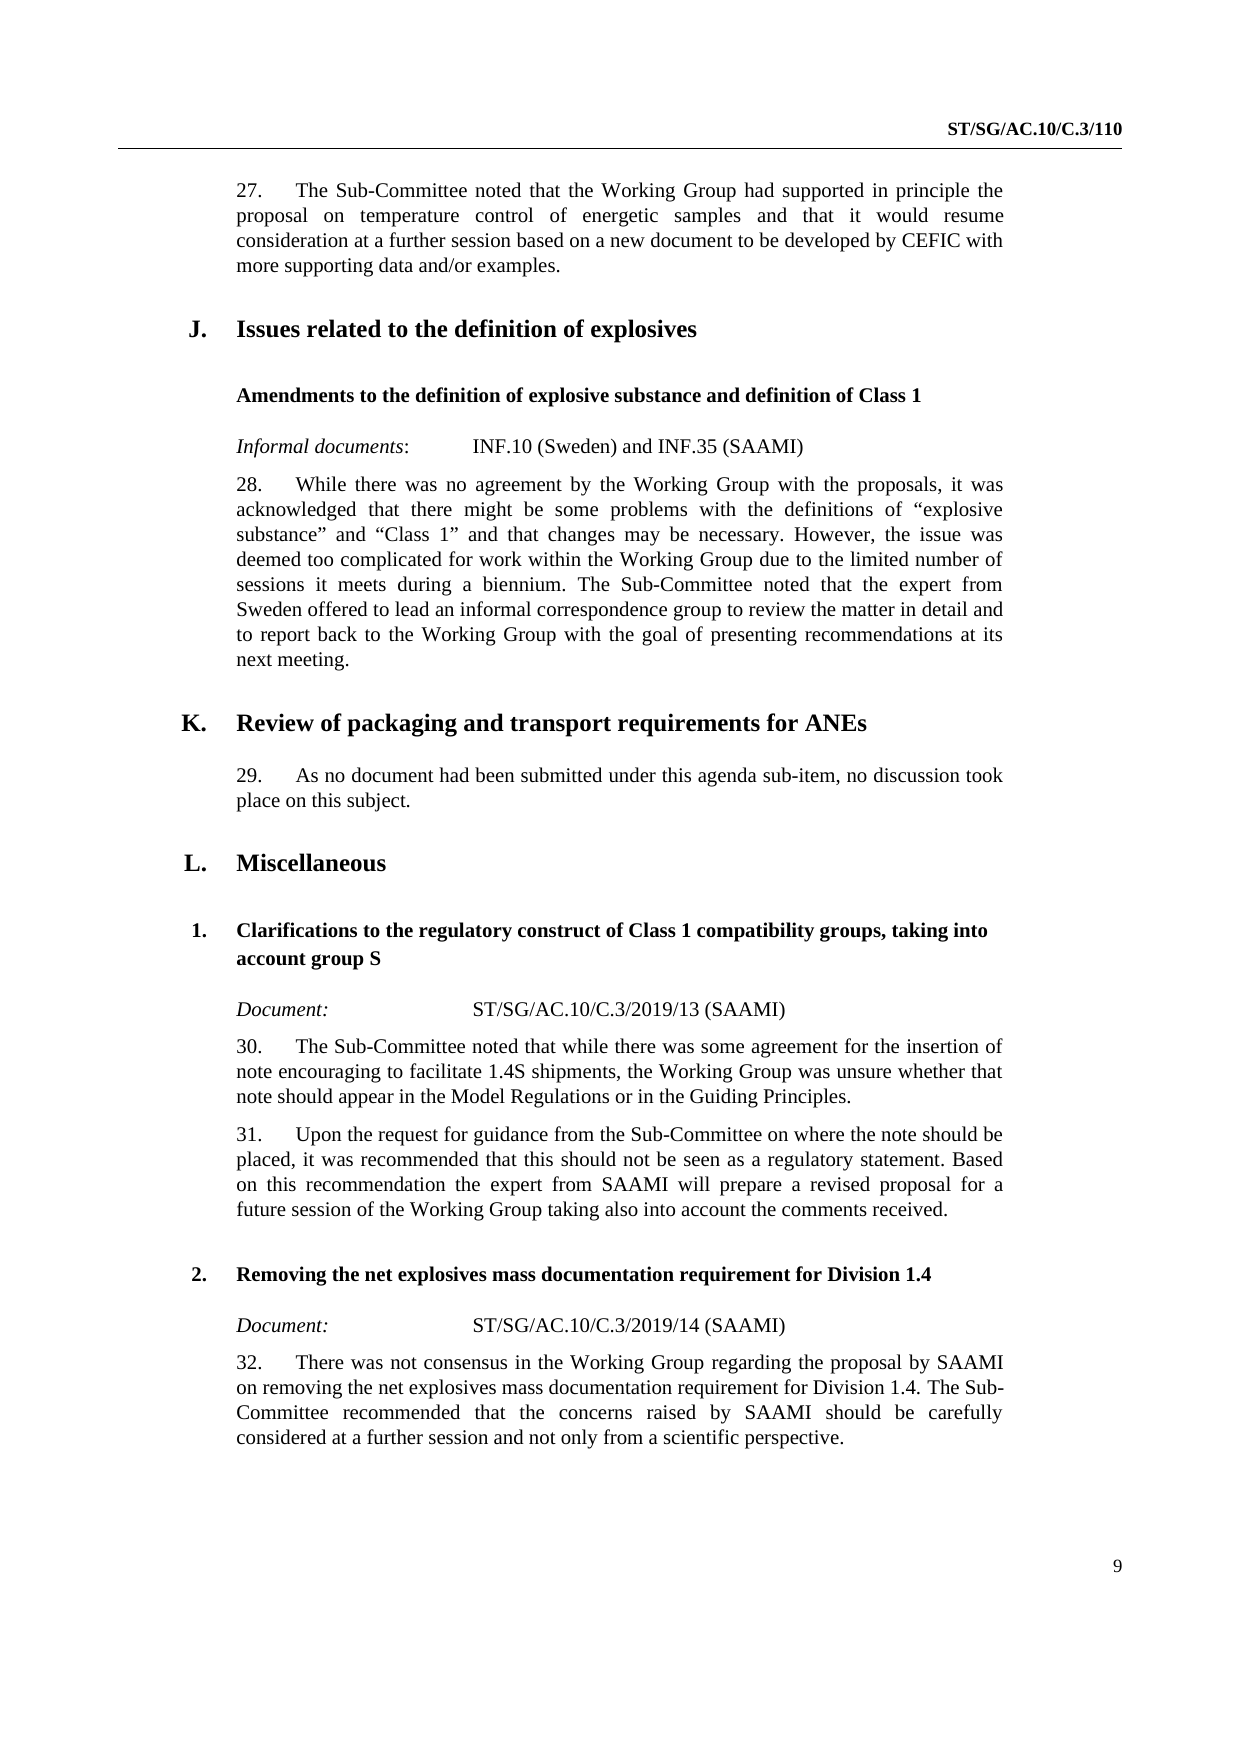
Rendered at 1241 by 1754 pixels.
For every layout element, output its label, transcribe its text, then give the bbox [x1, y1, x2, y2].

text Informal documents: INF.10 (Sweden) and INF.35 (SAAMI) [236, 433, 1004, 458]
text 31. Upon the request for guidance from the Sub-Committee on where the note should be placed, it was recommended that this should not be seen as a regulatory statement. Based on this recommendation the expert from SAAMI will prepare a revised proposal for a future session of the Working Group taking also into account the comments received. [236, 1121, 1004, 1221]
text 30. The Sub-Committee noted that while there was some agreement for the insertion of note encouraging to facilitate 1.4S shipments, the Working Group was unsure whether that note should appear in the Model Regulations or in the Guiding Principles. [236, 1033, 1004, 1108]
text 28. While there was no agreement by the Working Group with the proposals, it was acknowledged that there might be some problems with the definitions of “explosive substance” and “Class 1” and that changes may be necessary. However, the issue was deemed too complicated for work within the Working Group due to the limited number of sessions it meets during a biennium. The Sub-Committee noted that the expert from Sweden offered to lead an informal correspondence group to review the matter in detail and to report back to the Working Group with the goal of presenting recommendations at its next meeting. [236, 471, 1004, 671]
text K. Review of packaging and transport requirements for ANEs [118, 708, 1004, 737]
text 29. As no document had been submitted under this agenda sub-item, no discussion took place on this subject. [236, 762, 1004, 812]
text J. Issues related to the definition of explosives [118, 315, 1004, 343]
text Document: ST/SG/AC.10/C.3/2019/14 (SAAMI) [236, 1312, 1004, 1337]
text 32. There was not consensus in the Working Group regarding the proposal by SAAMI on removing the net explosives mass documentation requirement for Division 1.4. The Sub-Committee recommended that the concerns raised by SAAMI should be carefully considered at a further session and not only from a scientific perspective. [236, 1349, 1004, 1449]
text 27. The Sub-Committee noted that the Working Group had supported in principle the proposal on temperature control of energetic samples and that it would resume consideration at a further session based on a new document to be developed by CEFIC with more supporting data and/or examples. [236, 177, 1004, 277]
text 1. Clarifications to the regulatory construct of Class 1 compatibility groups, taking into account group S [118, 915, 1004, 971]
text Document: ST/SG/AC.10/C.3/2019/13 (SAAMI) [236, 996, 1004, 1021]
text 2. Removing the net explosives mass documentation requirement for Division 1.4 [118, 1258, 1004, 1287]
text L. Miscellaneous [118, 849, 1004, 877]
text Amendments to the definition of explosive substance and definition of Class 1 [118, 380, 1004, 408]
